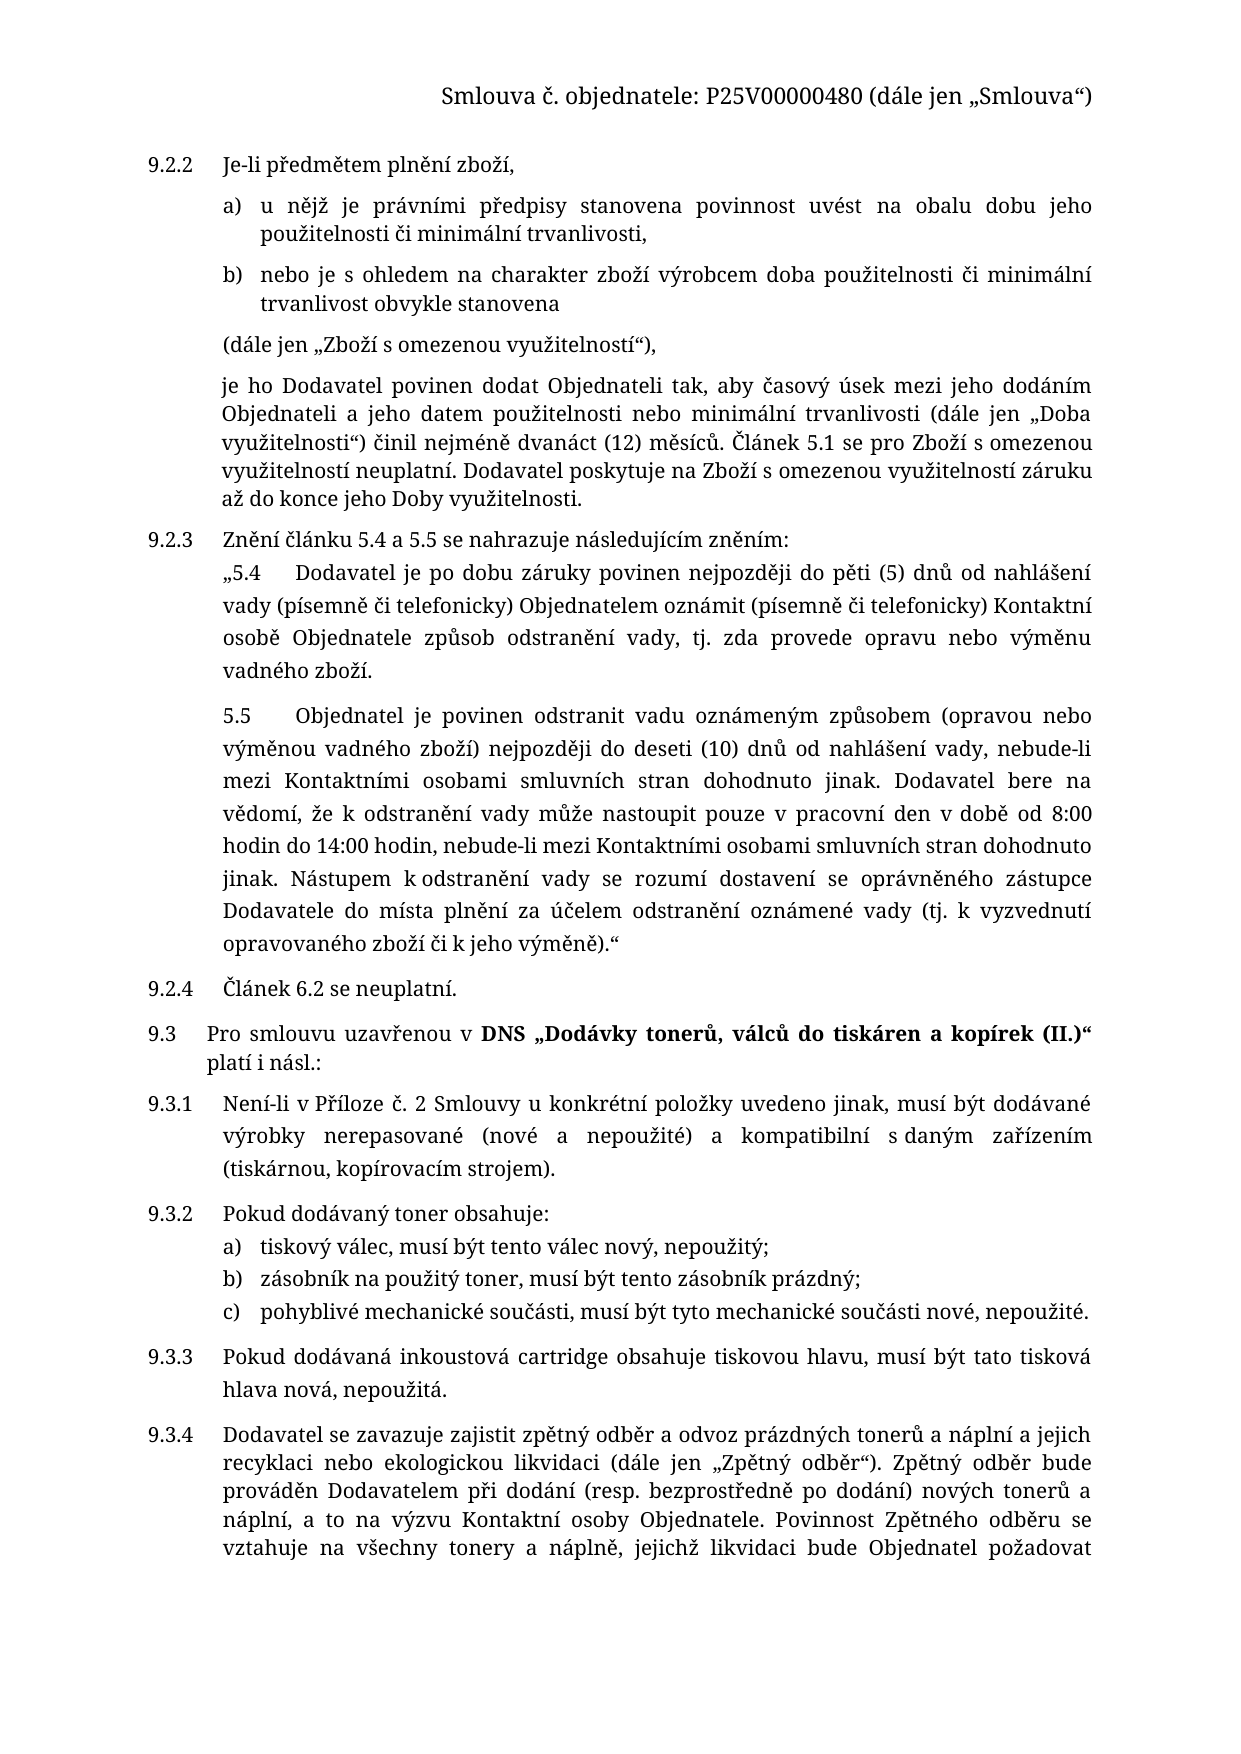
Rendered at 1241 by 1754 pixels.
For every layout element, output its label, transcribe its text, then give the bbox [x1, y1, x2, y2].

list Pokud dodávaná inkoustová cartridge obsahuje tiskovou hlavu, musí být tato tisková hlava nová, nepoužitá. [148, 1342, 1093, 1403]
list tiskový válec, musí být tento válec nový, nepoužitý; [223, 1232, 1093, 1260]
list zásobník na použitý toner, musí být tento zásobník prázdný; [223, 1264, 1093, 1293]
list nebo je s ohledem na charakter zboží výrobcem doba použitelnosti či minimální trvanlivost obvykle stanovena [223, 261, 1093, 317]
list Znění článku 5.4 a 5.5 se nahrazuje následujícím zněním: [148, 526, 1093, 554]
list „5.4 Dodavatel je po dobu záruky povinen nejpozději do pěti (5) dnů od nahlášení vady (písemně či telefonicky) Objednatelem oznámit (písemně či telefonicky) Kontaktní osobě Objednatele způsob odstranění vady, tj. zda provede opravu nebo výměnu vadného zboží. [223, 558, 1093, 684]
list Pro smlouvu uzavřenou v DNS „Dodávky tonerů, válců do tiskáren a kopírek (II.)“ platí i násl.: [148, 1019, 1093, 1076]
list Je-li předmětem plnění zboží, [148, 150, 1093, 179]
text je ho Dodavatel povinen dodat Objednateli tak, aby časový úsek mezi jeho dodáním Objednateli a jeho datem použitelnosti nebo minimální trvanlivosti (dále jen „Doba využitelnosti“) činil nejméně dvanáct (12) měsíců. Článek 5.1 se pro Zboží s omezenou využitelností neuplatní. Dodavatel poskytuje na Zboží s omezenou využitelností záruku až do konce jeho Doby využitelnosti. [221, 371, 1093, 513]
text (dále jen „Zboží s omezenou využitelností“), [223, 330, 1093, 358]
list Není-li v Příloze č. 2 Smlouvy u konkrétní položky uvedeno jinak, musí být dodávané výrobky nerepasované (nové a nepoužité) a kompatibilní s daným zařízením (tiskárnou, kopírovacím strojem). [148, 1089, 1093, 1182]
list pohyblivé mechanické součásti, musí být tyto mechanické součásti nové, nepoužité. [223, 1297, 1093, 1325]
list u nějž je právními předpisy stanovena povinnost uvést na obalu dobu jeho použitelnosti či minimální trvanlivosti, [223, 191, 1093, 248]
list Pokud dodávaný toner obsahuje: [148, 1199, 1093, 1228]
list 5.5 Objednatel je povinen odstranit vadu oznámeným způsobem (opravou nebo výměnou vadného zboží) nejpozději do deseti (10) dnů od nahlášení vady, nebude-li mezi Kontaktními osobami smluvních stran dohodnuto jinak. Dodavatel bere na vědomí, že k odstranění vady může nastoupit pouze v pracovní den v době od 8:00 hodin do 14:00 hodin, nebude-li mezi Kontaktními osobami smluvních stran dohodnuto jinak. Nástupem k odstranění vady se rozumí dostavení se oprávněného zástupce Dodavatele do místa plnění za účelem odstranění oznámené vady (tj. k vyzvednutí opravovaného zboží či k jeho výměně).“ [223, 701, 1093, 958]
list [148, 1420, 1093, 1562]
list Článek 6.2 se neuplatní. [148, 974, 1093, 1003]
